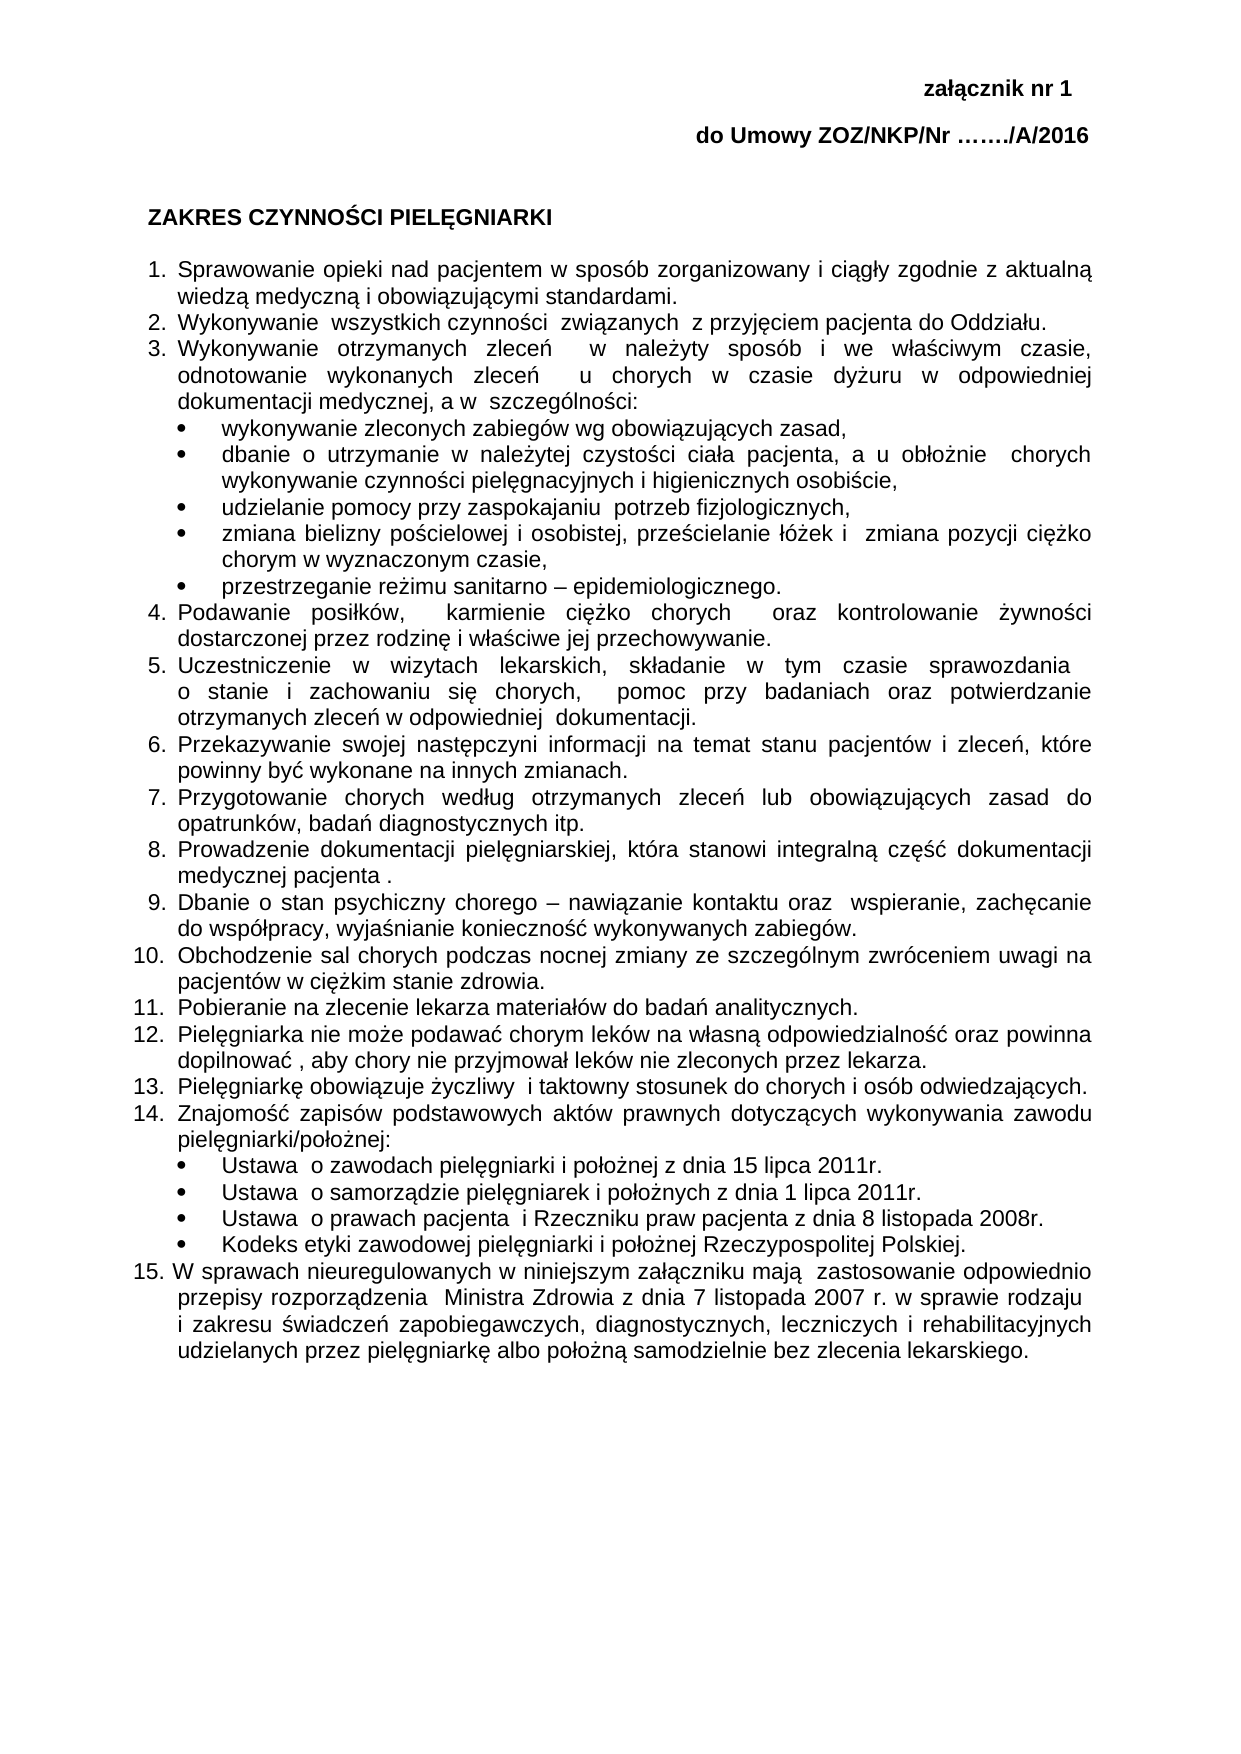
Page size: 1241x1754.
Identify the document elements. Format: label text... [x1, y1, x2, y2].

list Pielęgniarkę obowiązuje życzliwy i taktowny stosunek do chorych i osób odwiedzających. [133, 1073, 1092, 1100]
list dbanie o utrzymanie w należytej czystości ciała pacjenta, a u obłożnie chorych wykonywanie czynności pielęgnacyjnych i higienicznych osobiście, [177, 441, 1092, 493]
list 15. W sprawach nieuregulowanych w niniejszym załączniku mają zastosowanie odpowiednio przepisy rozporządzenia Ministra Zdrowia z dnia 7 listopada 2007 r. w sprawie rodzaju i zakresu świadczeń zapobiegawczych, diagnostycznych, leczniczych i rehabilitacyjnych udzielanych przez pielęgniarkę albo położną samodzielnie bez zlecenia lekarskiego. [133, 1258, 1092, 1363]
list Pielęgniarka nie może podawać chorym leków na własną odpowiedzialność oraz powinna dopilnować , aby chory nie przyjmował leków nie zleconych przez lekarza. [133, 1021, 1092, 1073]
list Dbanie o stan psychiczny chorego – nawiązanie kontaktu oraz wspieranie, zachęcanie do współpracy, wyjaśnianie konieczność wykonywanych zabiegów. [148, 889, 1092, 942]
list Przygotowanie chorych według otrzymanych zleceń lub obowiązujących zasad do opatrunków, badań diagnostycznych itp. [148, 783, 1092, 836]
subtitle załącznik nr 1 [811, 75, 1092, 101]
list Ustawa o samorządzie pielęgniarek i położnych z dnia 1 lipca 2011r. [177, 1179, 1092, 1205]
list Podawanie posiłków, karmienie ciężko chorych oraz kontrolowanie żywności dostarczonej przez rodzinę i właściwe jej przechowywanie. [148, 599, 1092, 652]
list Prowadzenie dokumentacji pielęgniarskiej, która stanowi integralną część dokumentacji medycznej pacjenta . [148, 836, 1092, 889]
list Znajomość zapisów podstawowych aktów prawnych dotyczących wykonywania zawodu pielęgniarki/położnej: [133, 1100, 1092, 1152]
list Obchodzenie sal chorych podczas nocnej zmiany ze szczególnym zwróceniem uwagi na pacjentów w ciężkim stanie zdrowia. [133, 942, 1092, 994]
list Kodeks etyki zawodowej pielęgniarki i położnej Rzeczypospolitej Polskiej. [177, 1231, 1092, 1258]
subtitle do Umowy ZOZ/NKP/Nr ……./A/2016 [664, 122, 1092, 148]
list Ustawa o prawach pacjenta i Rzeczniku praw pacjenta z dnia 8 listopada 2008r. [177, 1205, 1092, 1231]
list Ustawa o zawodach pielęgniarki i położnej z dnia 15 lipca 2011r. [177, 1152, 1092, 1179]
list wykonywanie zleconych zabiegów wg obowiązujących zasad, [177, 414, 1092, 441]
list Wykonywanie otrzymanych zleceń w należyty sposób i we właściwym czasie, odnotowanie wykonanych zleceń u chorych w czasie dyżuru w odpowiedniej dokumentacji medycznej, a w szczególności: [148, 335, 1092, 414]
list Wykonywanie wszystkich czynności związanych z przyjęciem pacjenta do Oddziału. [148, 309, 1092, 335]
list udzielanie pomocy przy zaspokajaniu potrzeb fizjologicznych, [177, 493, 1092, 520]
list Sprawowanie opieki nad pacjentem w sposób zorganizowany i ciągły zgodnie z aktualną wiedzą medyczną i obowiązującymi standardami. [148, 256, 1092, 309]
text ZAKRES CZYNNOŚCI PIELĘGNIARKI [148, 204, 1092, 230]
list Przekazywanie swojej następczyni informacji na temat stanu pacjentów i zleceń, które powinny być wykonane na innych zmianach. [148, 731, 1092, 783]
list przestrzeganie reżimu sanitarno – epidemiologicznego. [177, 573, 1092, 599]
list Pobieranie na zlecenie lekarza materiałów do badań analitycznych. [133, 994, 1092, 1021]
list zmiana bielizny pościelowej i osobistej, prześcielanie łóżek i zmiana pozycji ciężko chorym w wyznaczonym czasie, [177, 520, 1092, 573]
list Uczestniczenie w wizytach lekarskich, składanie w tym czasie sprawozdania o stanie i zachowaniu się chorych, pomoc przy badaniach oraz potwierdzanie otrzymanych zleceń w odpowiedniej dokumentacji. [148, 652, 1092, 731]
